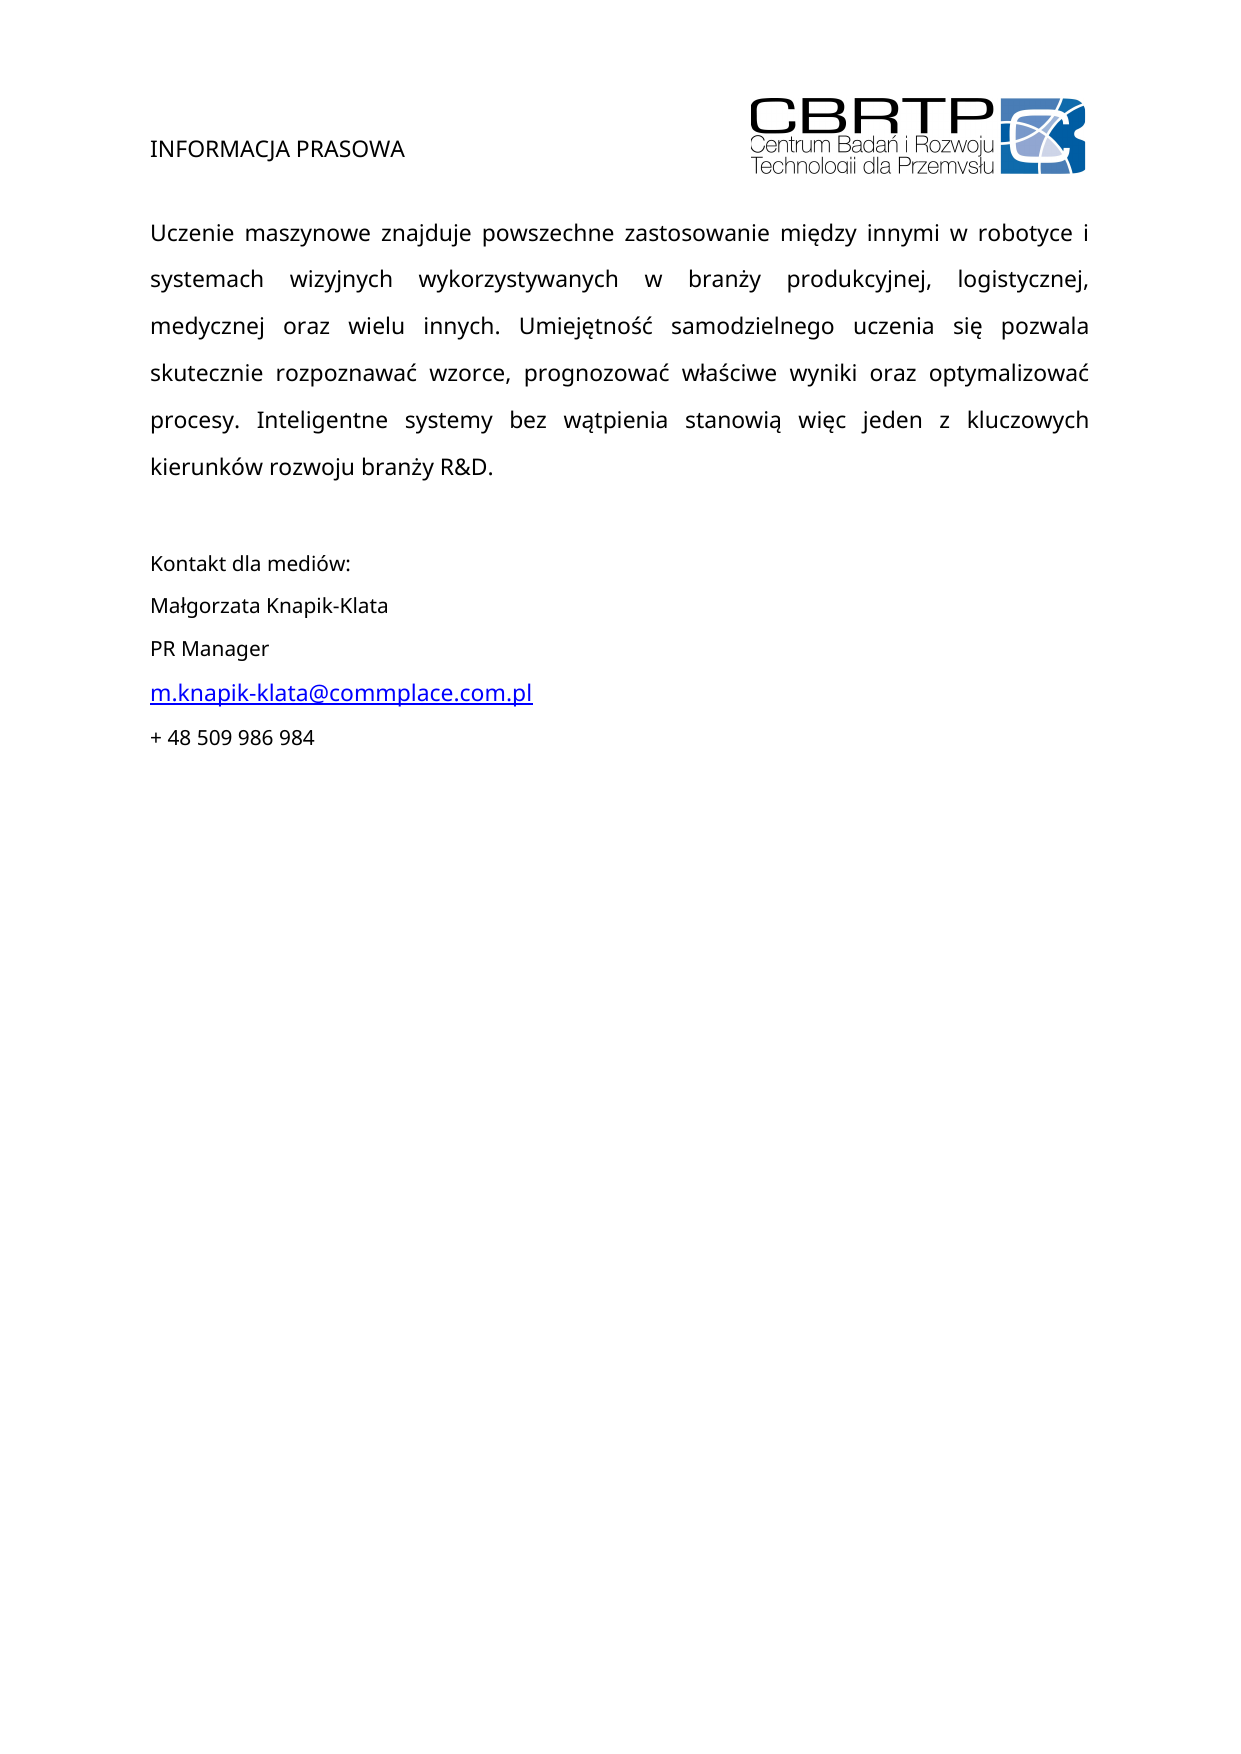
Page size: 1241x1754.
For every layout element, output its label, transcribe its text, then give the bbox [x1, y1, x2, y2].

text + 48 509 986 984 [150, 723, 1090, 752]
text Małgorzata Knapik-Klata [150, 591, 1090, 620]
picture [750, 98, 1085, 174]
text Kontakt dla mediów: [150, 549, 1090, 577]
text PR Manager [150, 634, 1090, 662]
text m.knapik-klata@commplace.com.pl [150, 677, 1090, 708]
text Uczenie maszynowe znajduje powszechne zastosowanie między innymi w robotyce i systemach wizyjnych wykorzystywanych w branży produkcyjnej, logistycznej, medycznej oraz wielu innych. Umiejętność samodzielnego uczenia się pozwala skutecznie rozpoznawać wzorce, prognozować właściwe wyniki oraz optymalizować procesy. Inteligentne systemy bez wątpienia stanowią więc jeden z kluczowych kierunków rozwoju branży R&D. [150, 217, 1090, 482]
